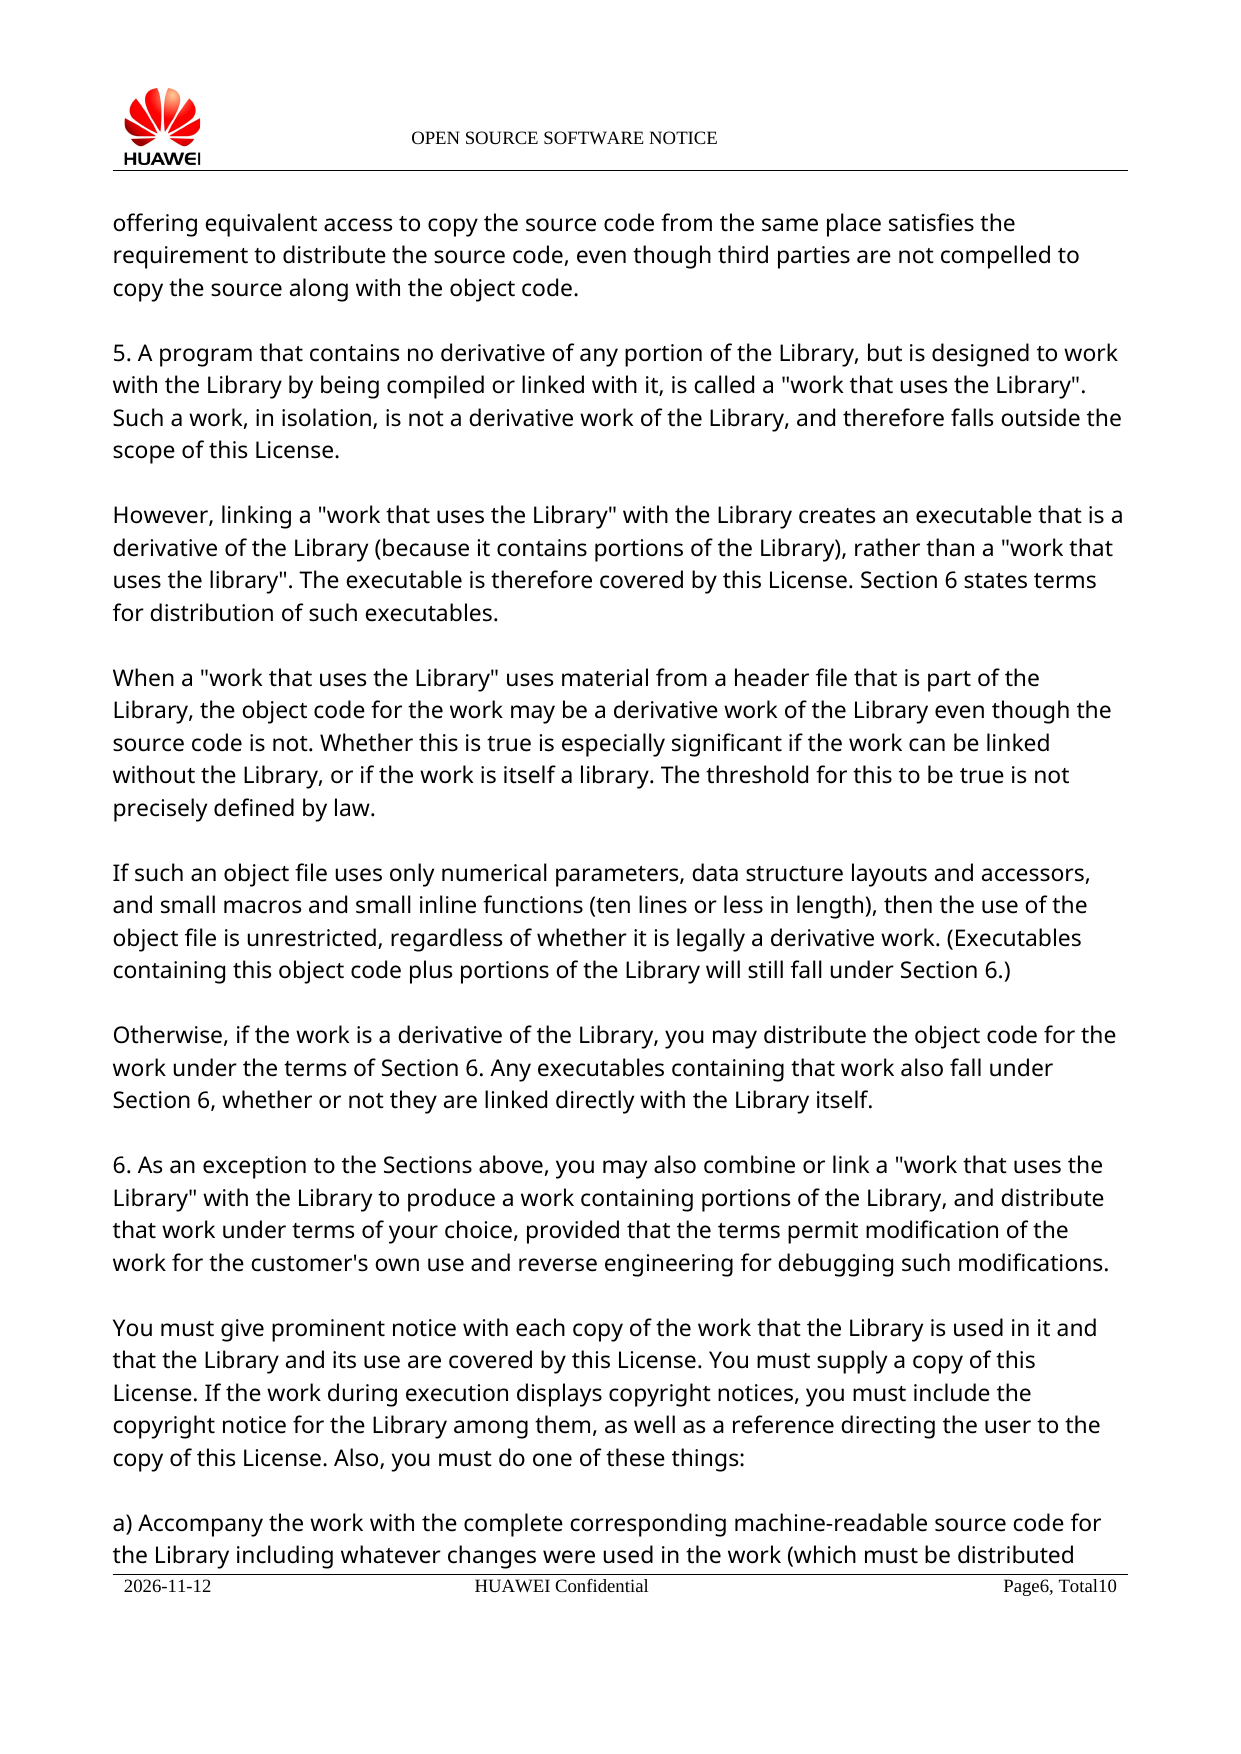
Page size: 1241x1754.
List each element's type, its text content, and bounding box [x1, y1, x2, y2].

text Otherwise, if the work is a derivative of the Library, you may distribute the object code for the work under the terms of Section 6. Any executables containing that work also fall under Section 6, whether or not they are linked directly with the Library itself. [112, 1019, 1128, 1116]
text However, linking a "work that uses the Library" with the Library creates an executable that is a derivative of the Library (because it contains portions of the Library), rather than a "work that uses the library". The executable is therefore covered by this License. Section 6 states terms for distribution of such executables. [112, 499, 1128, 629]
text 5. A program that contains no derivative of any portion of the Library, but is designed to work with the Library by being compiled or linked with it, is called a "work that uses the Library". Such a work, in isolation, is not a derivative work of the Library, and therefore falls outside the scope of this License. [112, 336, 1128, 466]
text If such an object file uses only numerical parameters, data structure layouts and accessors, and small macros and small inline functions (ten lines or less in length), then the use of the object file is unrestricted, regardless of whether it is legally a derivative work. (Executables containing this object code plus portions of the Library will still fall under Section 6.) [112, 856, 1128, 986]
text 6. As an exception to the Sections above, you may also combine or link a "work that uses the Library" with the Library to produce a work containing portions of the Library, and distribute that work under terms of your choice, provided that the terms permit modification of the work for the customer's own use and reverse engineering for debugging such modifications. [112, 1149, 1128, 1279]
text You must give prominent notice with each copy of the work that the Library is used in it and that the Library and its use are covered by this License. You must supply a copy of this License. If the work during execution displays copyright notices, you must include the copyright notice for the Library among them, as well as a reference directing the user to the copy of this License. Also, you must do one of these things: [112, 1311, 1128, 1474]
text When a "work that uses the Library" uses material from a header file that is part of the Library, the object code for the work may be a derivative work of the Library even though the source code is not. Whether this is true is especially significant if the work can be linked without the Library, or if the work is itself a library. The threshold for this to be true is not precisely defined by law. [112, 661, 1128, 824]
picture [124, 88, 201, 165]
